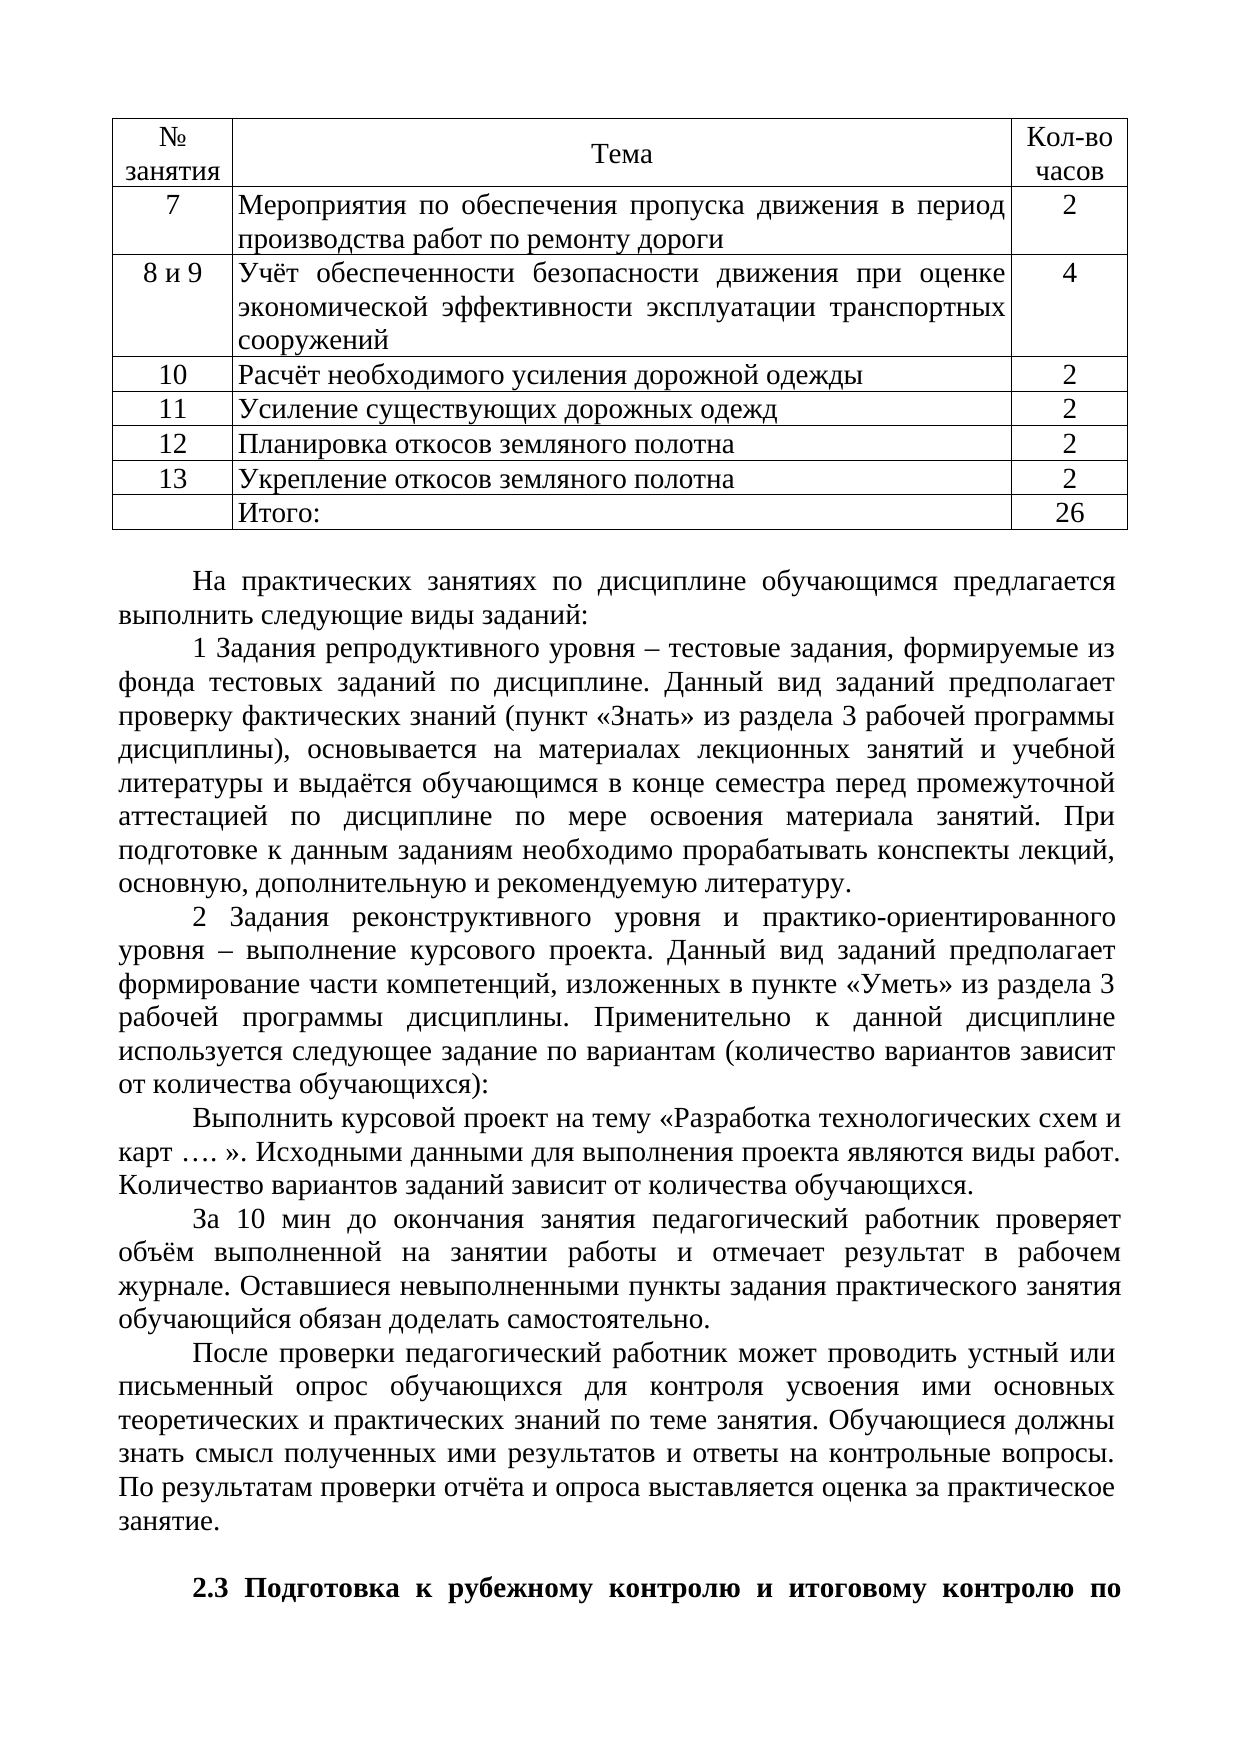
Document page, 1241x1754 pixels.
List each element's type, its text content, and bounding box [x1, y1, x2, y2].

table_cell 2 [1012, 461, 1127, 494]
table_header Кол-во часов [1012, 119, 1127, 186]
text За 10 мин до окончания занятия педагогический работник проверяет объём выполненной на занятии работы и отмечает результат в рабочем журнале. Оставшиеся невыполненными пункты задания практического занятия обучающийся обязан доделать самостоятельно. [118, 1201, 1122, 1335]
table_cell [113, 495, 232, 529]
table_cell 2 [1012, 187, 1127, 254]
table_cell 2 [1012, 426, 1127, 460]
table_cell 4 [1012, 255, 1127, 356]
table_cell 13 [113, 461, 232, 494]
table_cell 12 [113, 426, 232, 460]
text После проверки педагогический работник может проводить устный или письменный опрос обучающихся для контроля усвоения ими основных теоретических и практических знаний по теме занятия. Обучающиеся должны знать смысл полученных ими результатов и ответы на контрольные вопросы. По результатам проверки отчёта и опроса выставляется оценка за практическое занятие. [118, 1335, 1116, 1536]
table_cell Итого: [233, 495, 1011, 529]
table_cell Усиление существующих дорожных одежд [233, 392, 1011, 425]
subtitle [118, 1570, 1122, 1603]
table_cell 10 [113, 357, 232, 391]
table_cell 2 [1012, 392, 1127, 425]
text 2 Задания реконструктивного уровня и практико-ориентированного уровня – выполнение курсового проекта. Данный вид заданий предполагает формирование части компетенций, изложенных в пункте «Уметь» из раздела 3 рабочей программы дисциплины. Применительно к данной дисциплине используется следующее задание по вариантам (количество вариантов зависит от количества обучающихся): [118, 899, 1116, 1100]
table_cell 2 [1012, 357, 1127, 391]
text На практических занятиях по дисциплине обучающимся предлагается выполнить следующие виды заданий: [118, 563, 1116, 631]
text 1 Задания репродуктивного уровня – тестовые задания, формируемые из фонда тестовых заданий по дисциплине. Данный вид заданий предполагает проверку фактических знаний (пункт «Знать» из раздела 3 рабочей программы дисциплины), основывается на материалах лекционных занятий и учебной литературы и выдаётся обучающимся в конце семестра перед промежуточной аттестацией по дисциплине по мере освоения материала занятий. При подготовке к данным заданиям необходимо прорабатывать конспекты лекций, основную, дополнительную и рекомендуемую литературу. [118, 631, 1116, 899]
table_cell Мероприятия по обеспечения пропуска движения в период производства работ по ремонту дороги [233, 187, 1011, 254]
table_cell 8 и 9 [113, 255, 232, 356]
table_header № занятия [113, 119, 232, 186]
table_cell Учёт обеспеченности безопасности движения при оценке экономической эффективности эксплуатации транспортных сооружений [233, 255, 1011, 356]
table_cell 7 [113, 187, 232, 254]
table_cell 11 [113, 392, 232, 425]
table_header Тема [233, 119, 1011, 186]
table_cell 26 [1012, 495, 1127, 529]
table_cell Расчёт необходимого усиления дорожной одежды [233, 357, 1011, 391]
table_cell Укрепление откосов земляного полотна [233, 461, 1011, 494]
table_cell Планировка откосов земляного полотна [233, 426, 1011, 460]
text Выполнить курсовой проект на тему «Разработка технологических схем и карт …. ». Исходными данными для выполнения проекта являются виды работ. Количество вариантов заданий зависит от количества обучающихся. [118, 1100, 1122, 1201]
